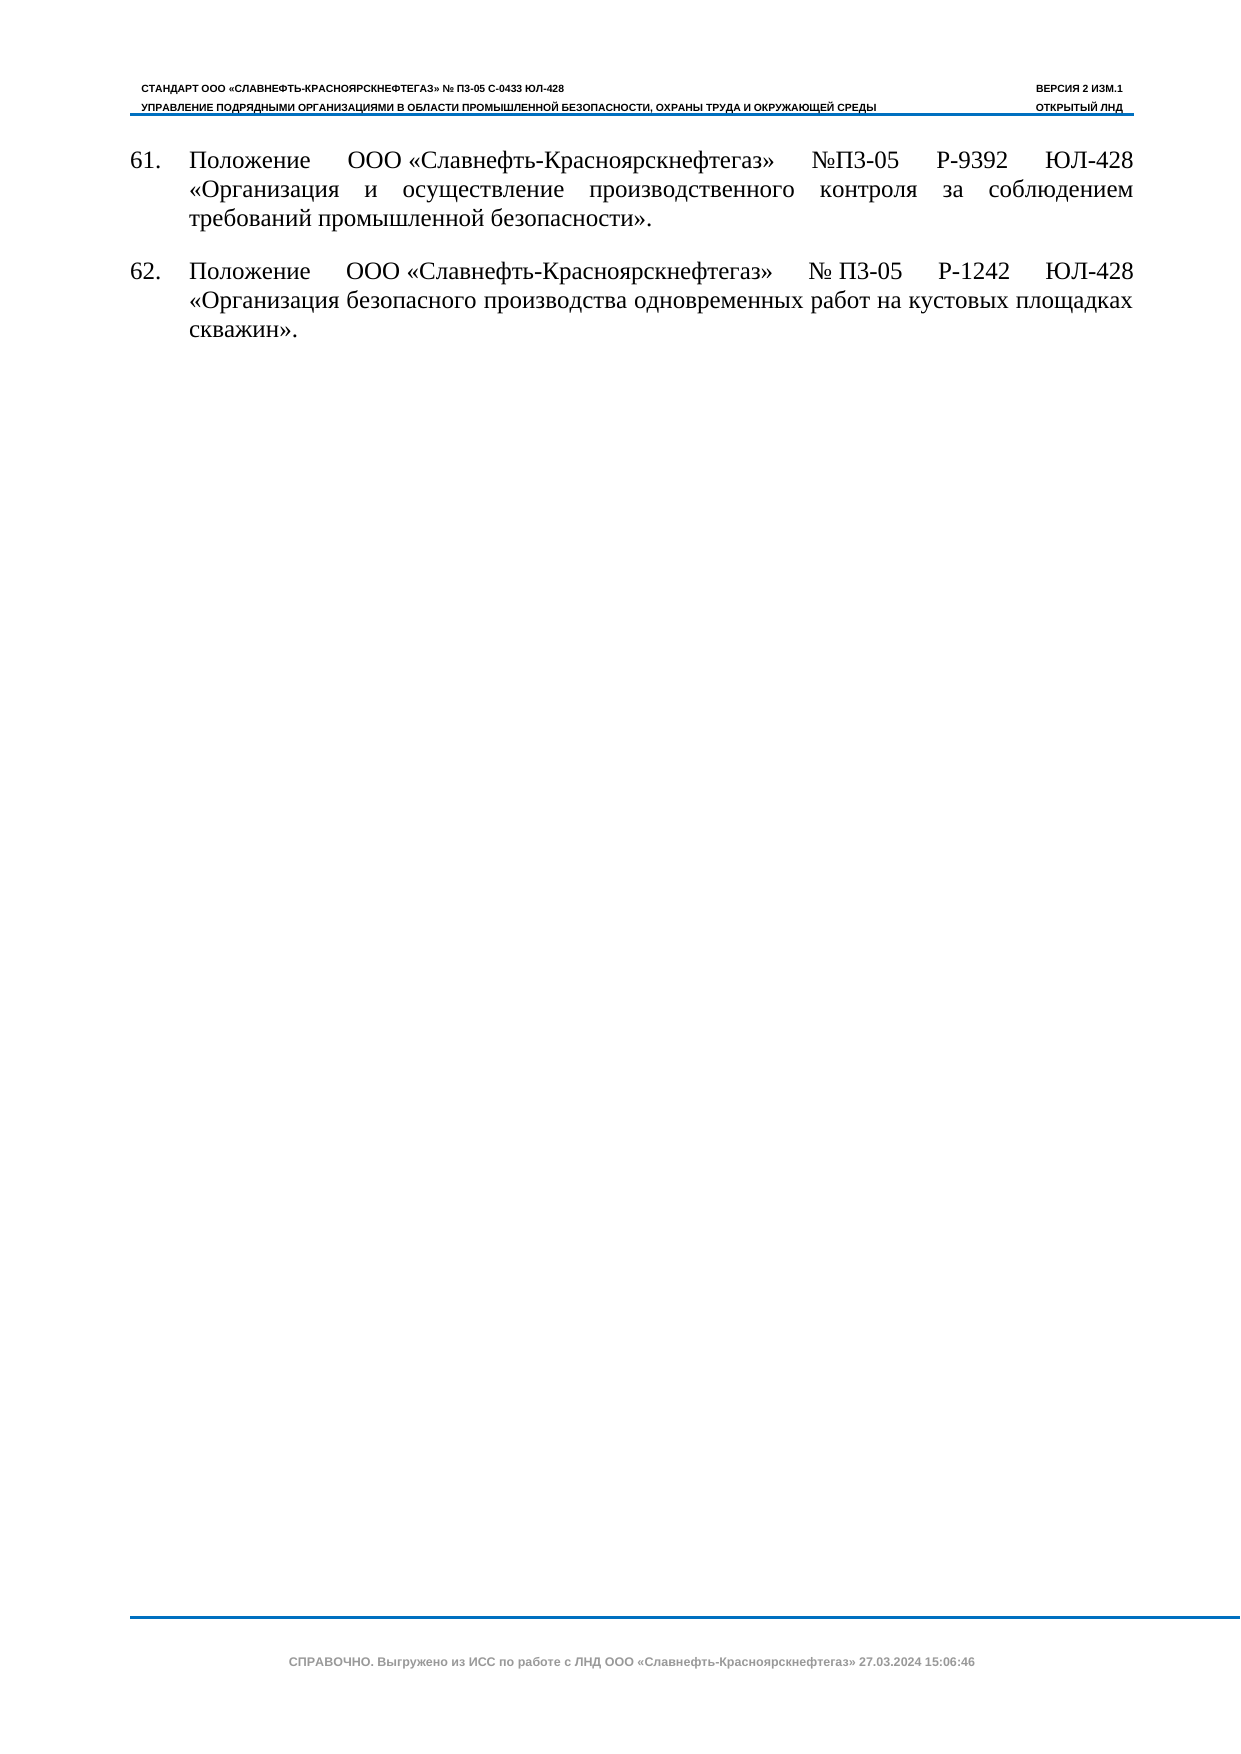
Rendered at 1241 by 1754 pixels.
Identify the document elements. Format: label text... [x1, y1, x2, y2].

list Положение ООО «Славнефть-Красноярскнефтегаз» № П3-05 Р-1242 ЮЛ-428 «Организация безопасного производства одновременных работ на кустовых площадках скважин». [130, 256, 1134, 343]
list Положение ООО «Славнефть-Красноярскнефтегаз» №П3-05 Р-9392 ЮЛ-428 «Организация и осуществление производственного контроля за соблюдением требований промышленной безопасности». [130, 145, 1134, 231]
